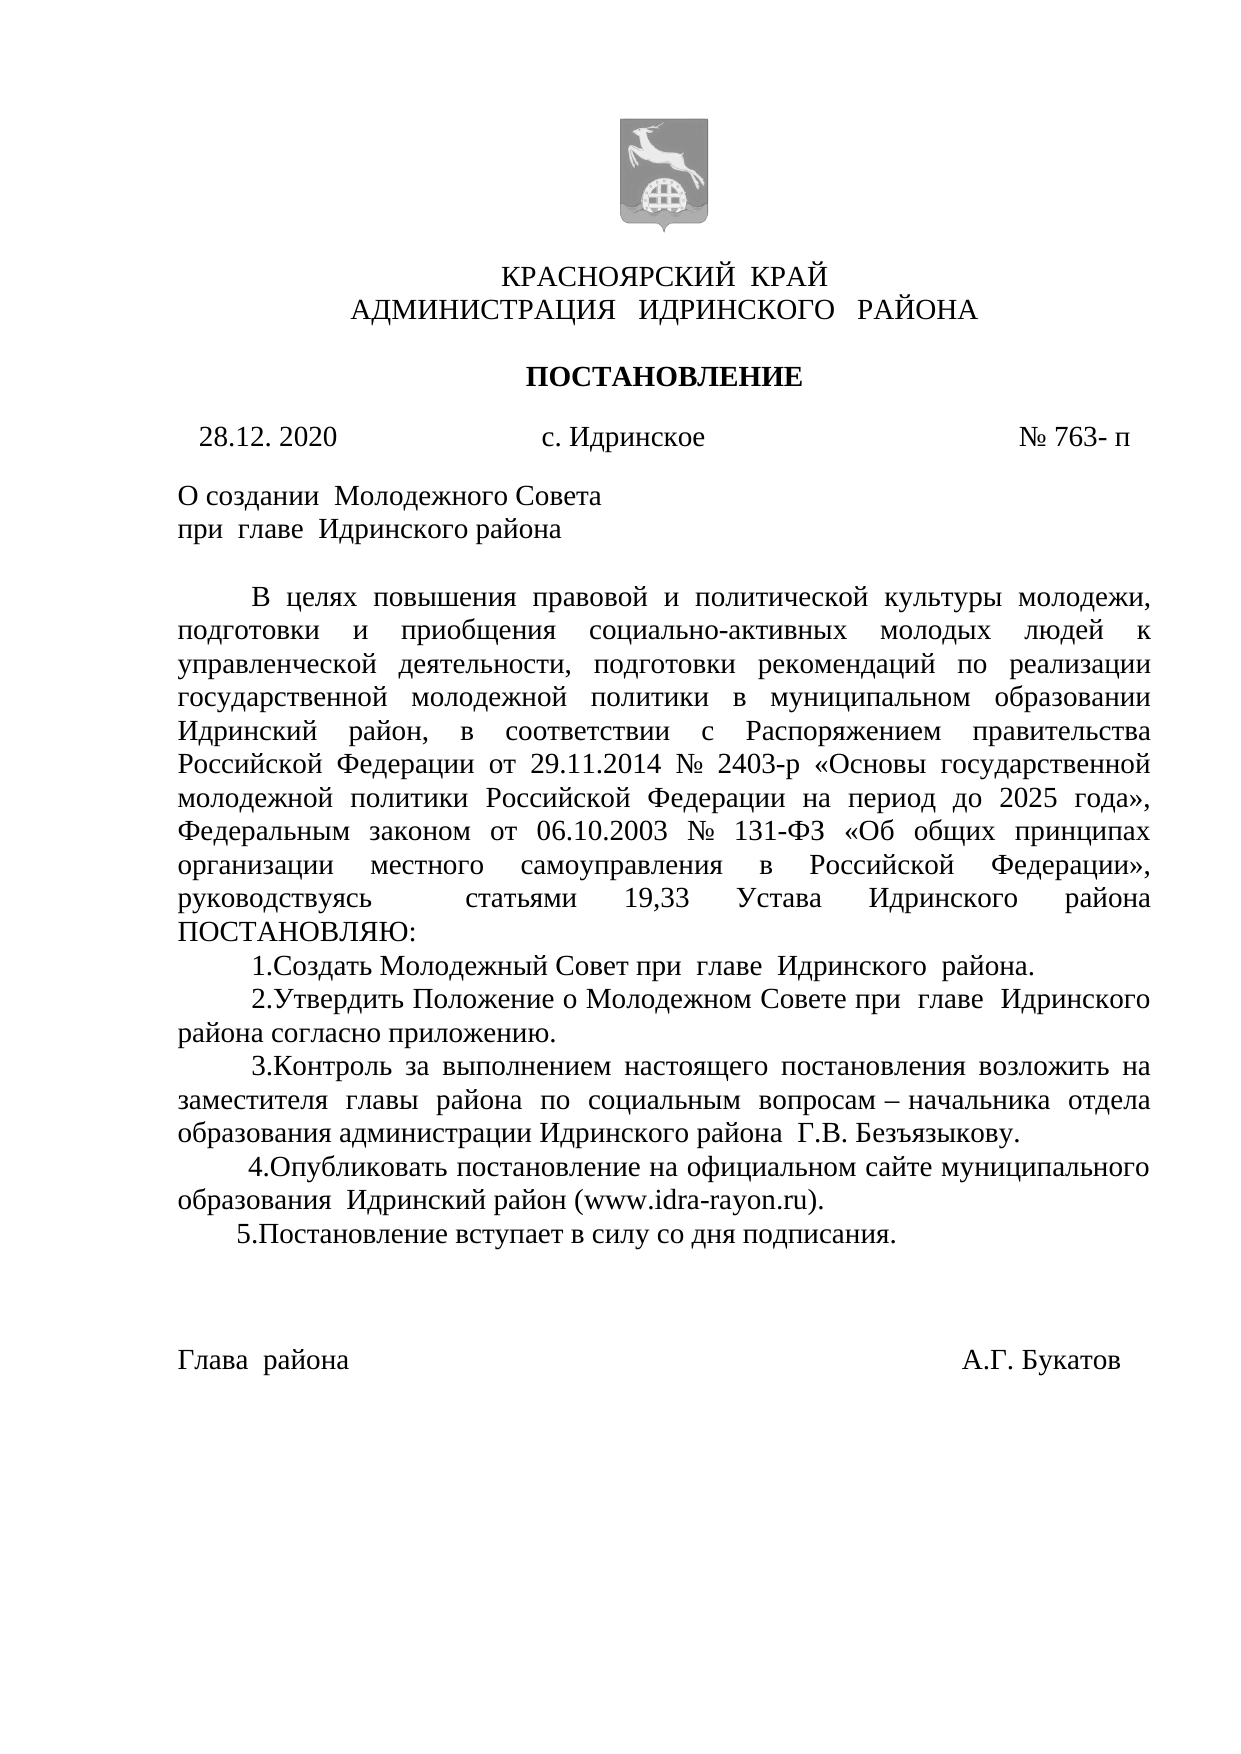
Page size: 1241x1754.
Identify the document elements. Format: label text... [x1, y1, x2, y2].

text 5.Постановление вступает в силу со дня подписания. [177, 1216, 1152, 1249]
text Глава района А.Г. Букатов [177, 1342, 1152, 1376]
text при главе Идринского района [177, 512, 1152, 545]
text 4.Опубликовать постановление на официальном сайте муниципального образования Идринский район (www.idra-rayon.ru). [177, 1149, 1152, 1216]
text КРАСНОЯРСКИЙ КРАЙ [177, 259, 1152, 292]
text 2.Утвердить Положение о Молодежном Совете при главе Идринского района согласно приложению. [177, 981, 1152, 1048]
text В целях повышения правовой и политической культуры молодежи, подготовки и приобщения социально-активных молодых людей к управленческой деятельности, подготовки рекомендаций по реализации государственной молодежной политики в муниципальном образовании Идринский район, в соответствии с Распоряжением правительства Российской Федерации от 29.11.2014 № 2403-р «Основы государственной молодежной политики Российской Федерации на период до 2025 года», Федеральным законом от 06.10.2003 № 131-ФЗ «Об общих принципах организации местного самоуправления в Российской Федерации», руководствуясь статьями 19,33 Устава Идринского района ПОСТАНОВЛЯЮ: [177, 579, 1152, 948]
text 3.Контроль за выполнением настоящего постановления возложить на заместителя главы района по социальным вопросам – начальника отдела образования администрации Идринского района Г.В. Безъязыкову. [177, 1048, 1152, 1149]
text О создании Молодежного Совета [177, 478, 1152, 512]
text АДМИНИСТРАЦИЯ ИДРИНСКОГО РАЙОНА [177, 292, 1152, 326]
text 1.Создать Молодежный Совет при главе Идринского района. [177, 948, 1152, 981]
text 28.12. 2020 с. Идринское № 763- п [177, 419, 1152, 452]
text ПОСТАНОВЛЕНИЕ [177, 359, 1152, 393]
